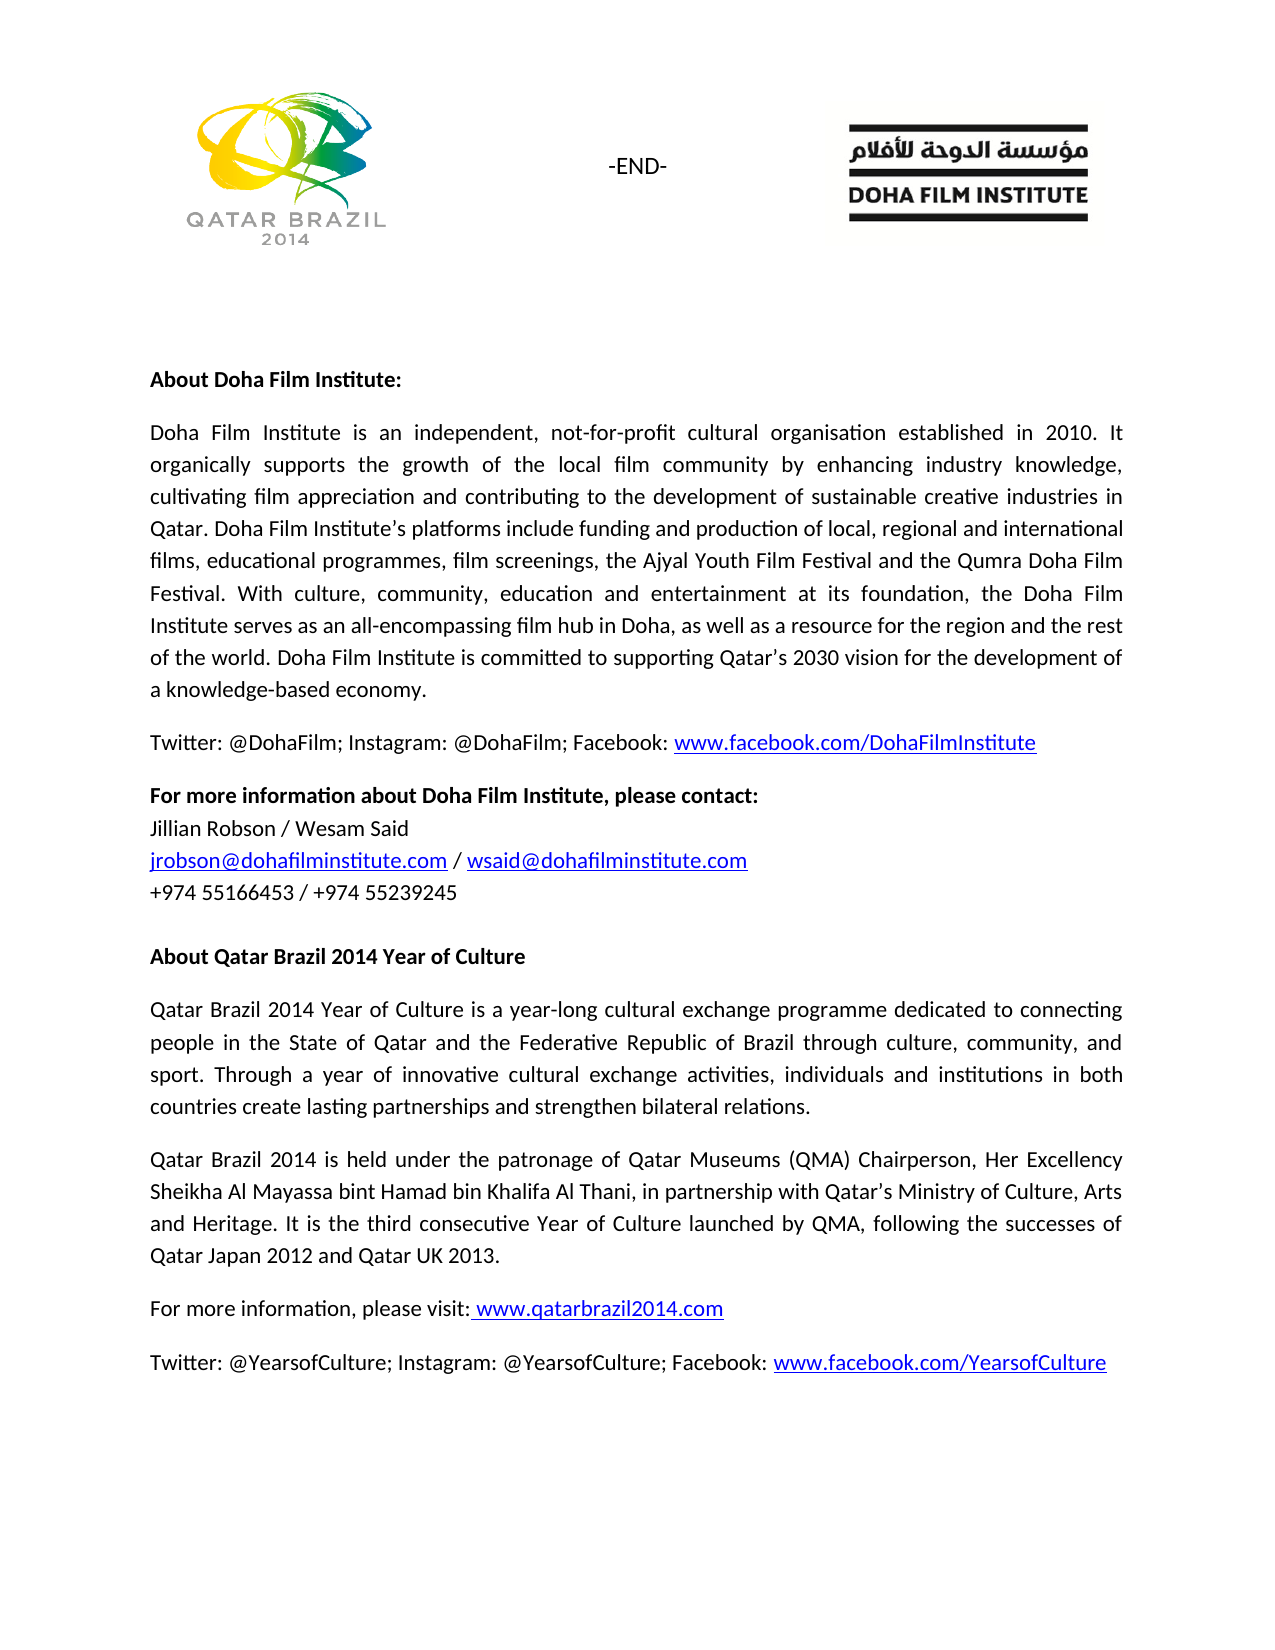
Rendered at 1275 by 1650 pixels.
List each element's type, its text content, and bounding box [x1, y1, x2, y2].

picture [825, 101, 1105, 150]
text Doha Film Institute is an independent, not-for-profit cultural organisation established in 2010. It organically supports the growth of the local film community by enhancing industry knowledge, cultivating film appreciation and contributing to the development of sustainable creative industries in Qatar. Doha Film Institute’s platforms include funding and production of local, regional and international films, educational programmes, film screenings, the Ajyal Youth Film Festival and the Qumra Doha Film Festival. With culture, community, education and entertainment at its foundation, the Doha Film Institute serves as an all-encompassing film hub in Doha, as well as a resource for the region and the rest of the world. Doha Film Institute is committed to supporting Qatar’s 2030 vision for the development of a knowledge-based economy. [150, 418, 1125, 703]
text About Doha Film Institute: [150, 365, 1125, 393]
text Qatar Brazil 2014 is held under the patronage of Qatar Museums (QMA) Chairperson, Her Excellency Sheikha Al Mayassa bint Hamad bin Khalifa Al Thani, in partnership with Qatar’s Ministry of Culture, Arts and Heritage. It is the third consecutive Year of Culture launched by QMA, following the successes of Qatar Japan 2012 and Qatar UK 2013. [150, 1145, 1125, 1269]
text -END- [150, 150, 1125, 181]
text jrobson@dohafilminstitute.com / wsaid@dohafilminstitute.com [150, 846, 1125, 874]
text Twitter: @YearsofCulture; Instagram: @YearsofCulture; Facebook: www.facebook.com/YearsofCulture [150, 1348, 1125, 1376]
text Jillian Robson / Wesam Said [150, 814, 1125, 842]
picture [181, 181, 389, 254]
text For more information, please visit: www.qatarbrazil2014.com [150, 1294, 1125, 1323]
text +974 55166453 / +974 55239245 [150, 878, 1125, 906]
text Twitter: @DohaFilm; Instagram: @DohaFilm; Facebook: www.facebook.com/DohaFilmInstitute [150, 728, 1125, 756]
text Qatar Brazil 2014 Year of Culture is a year-long cultural exchange programme dedicated to connecting people in the State of Qatar and the Federative Republic of Brazil through culture, community, and sport. Through a year of innovative cultural exchange activities, individuals and institutions in both countries create lasting partnerships and strengthen bilateral relations. [150, 995, 1125, 1120]
text For more information about Doha Film Institute, please contact: [150, 781, 1125, 809]
picture [181, 82, 389, 150]
text About Qatar Brazil 2014 Year of Culture [150, 942, 1125, 970]
picture [825, 181, 1105, 249]
